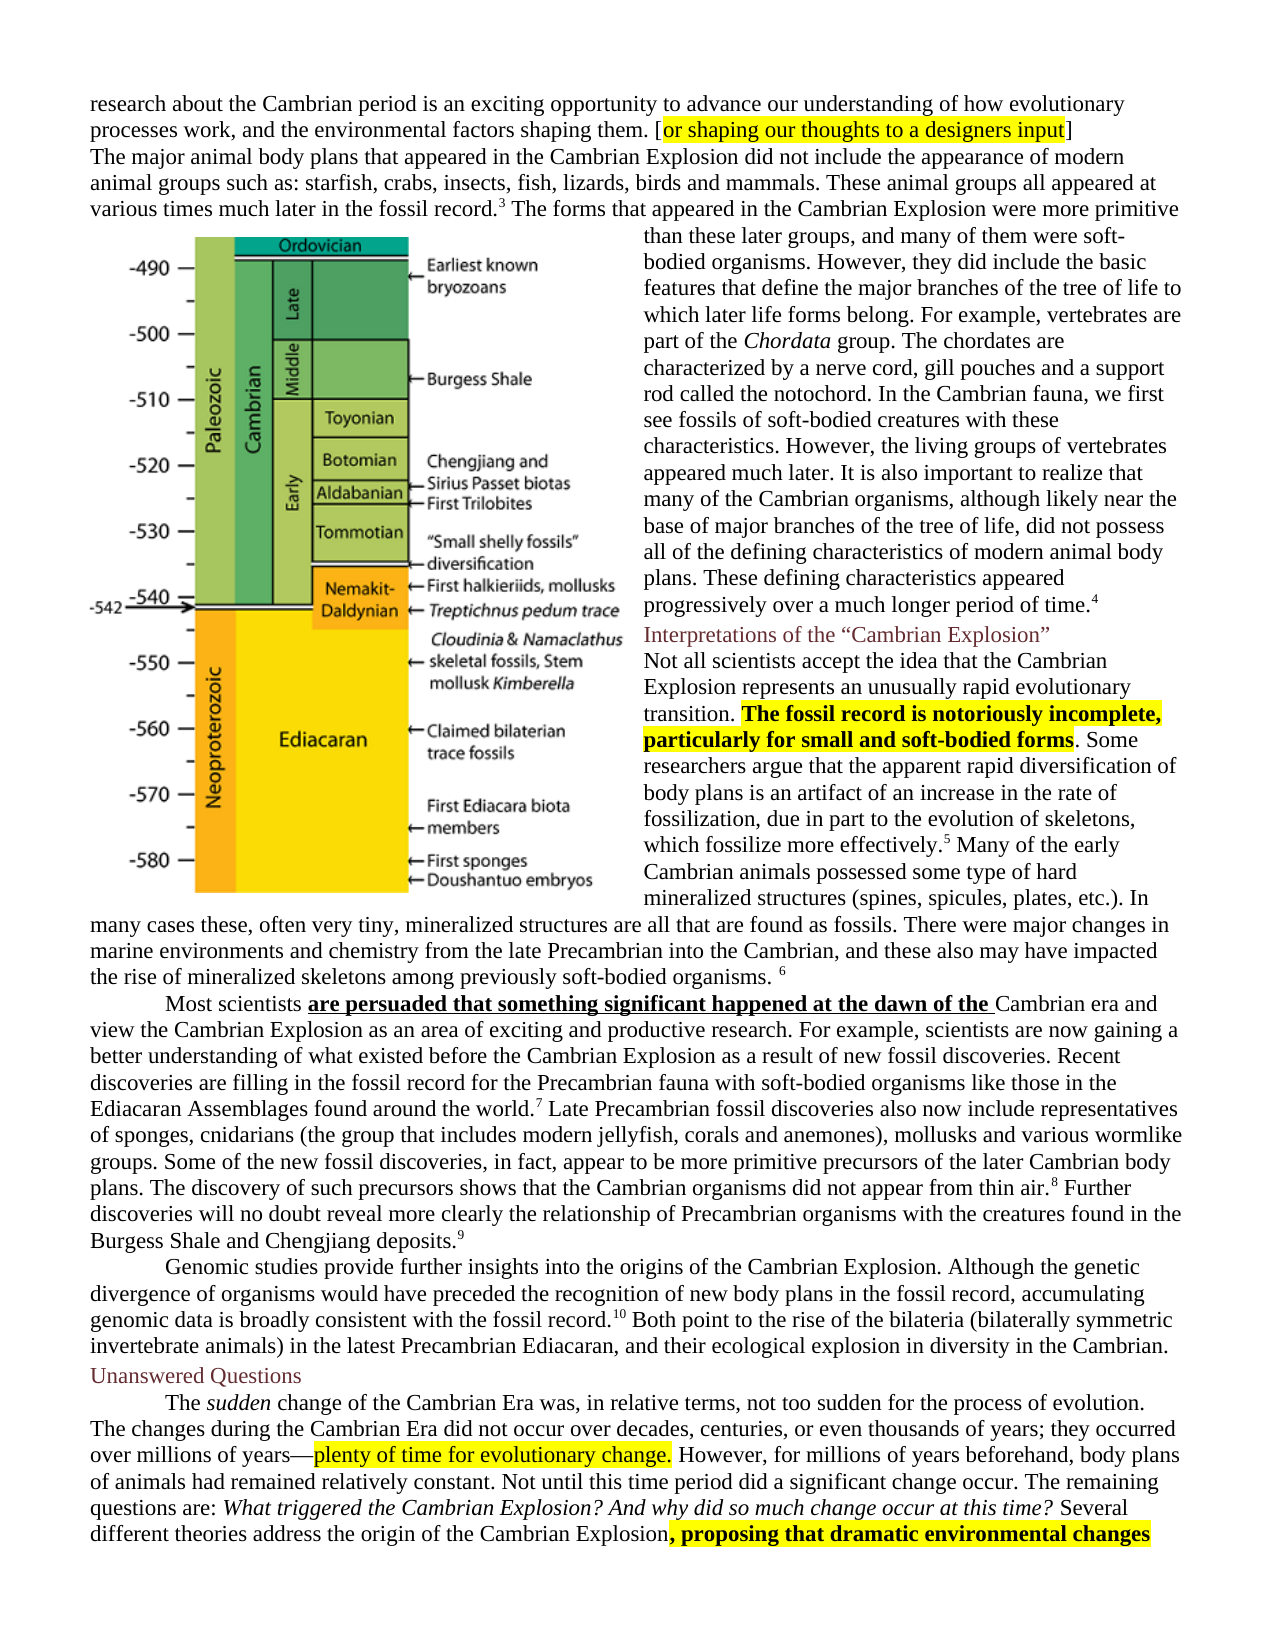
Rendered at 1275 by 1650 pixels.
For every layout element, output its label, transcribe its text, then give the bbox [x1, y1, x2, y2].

subtitle Interpretations of the “Cambrian Explosion” [625, 617, 1185, 647]
subtitle Unanswered Questions [90, 1359, 1185, 1389]
text Most scientists are persuaded that something significant happened at the dawn of the Cambrian era and view the Cambrian Explosion as an area of exciting and productive research. For example, scientists are now gaining a better understanding of what existed before the Cambrian Explosion as a result of new fossil discoveries. Recent discoveries are filling in the fossil record for the Precambrian fauna with soft-bodied organisms like those in the Ediacaran Assemblages found around the world.7 Late Precambrian fossil discoveries also now include representatives of sponges, cnidarians (the group that includes modern jellyfish, corals and anemones), mollusks and various wormlike groups. Some of the new fossil discoveries, in fact, appear to be more primitive precursors of the later Cambrian body plans. The discovery of such precursors shows that the Cambrian organisms did not appear from thin air.8 Further discoveries will no doubt reveal more clearly the relationship of Precambrian organisms with the creatures found in the Burgess Shale and Chengjiang deposits.9 [90, 990, 1185, 1253]
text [90, 90, 1185, 143]
text Not all scientists accept the idea that the Cambrian Explosion represents an unusually rapid evolutionary transition. The fossil record is notoriously incomplete, particularly for small and soft-bodied forms. Some researchers argue that the apparent rapid diversification of body plans is an artifact of an increase in the rate of fossilization, due in part to the evolution of skeletons, which fossilize more effectively.5 Many of the early Cambrian animals possessed some type of hard mineralized structures (spines, spicules, plates, etc.). In many cases these, often very tiny, mineralized structures are all that are found as fossils. There were major changes in marine environments and chemistry from the late Precambrian into the Cambrian, and these also may have impacted the rise of mineralized skeletons among previously soft-bodied organisms. 6 [90, 647, 1185, 990]
text The major animal body plans that appeared in the Cambrian Explosion did not include the appearance of modern animal groups such as: starfish, crabs, insects, fish, lizards, birds and mammals. These animal groups all appeared at various times much later in the fossil record.3 The forms that appeared in the Cambrian Explosion were more primitive than these later groups, and many of them were soft-bodied organisms. However, they did include the basic features that define the major branches of the tree of life to which later life forms belong. For example, vertebrates are part of the Chordata group. The chordates are characterized by a nerve cord, gill pouches and a support rod called the notochord. In the Cambrian fauna, we first see fossils of soft-bodied creatures with these characteristics. However, the living groups of vertebrates appeared much later. It is also important to realize that many of the Cambrian organisms, although likely near the base of major branches of the tree of life, did not possess all of the defining characteristics of modern animal body plans. These defining characteristics appeared progressively over a much longer period of time.4 [90, 143, 1185, 617]
text Genomic studies provide further insights into the origins of the Cambrian Explosion. Although the genetic divergence of organisms would have preceded the recognition of new body plans in the fossil record, accumulating genomic data is broadly consistent with the fossil record.10 Both point to the rise of the bilateria (bilaterally symmetric invertebrate animals) in the latest Precambrian Ediacaran, and their ecological explosion in diversity in the Cambrian. [90, 1253, 1185, 1359]
picture [89, 237, 625, 893]
